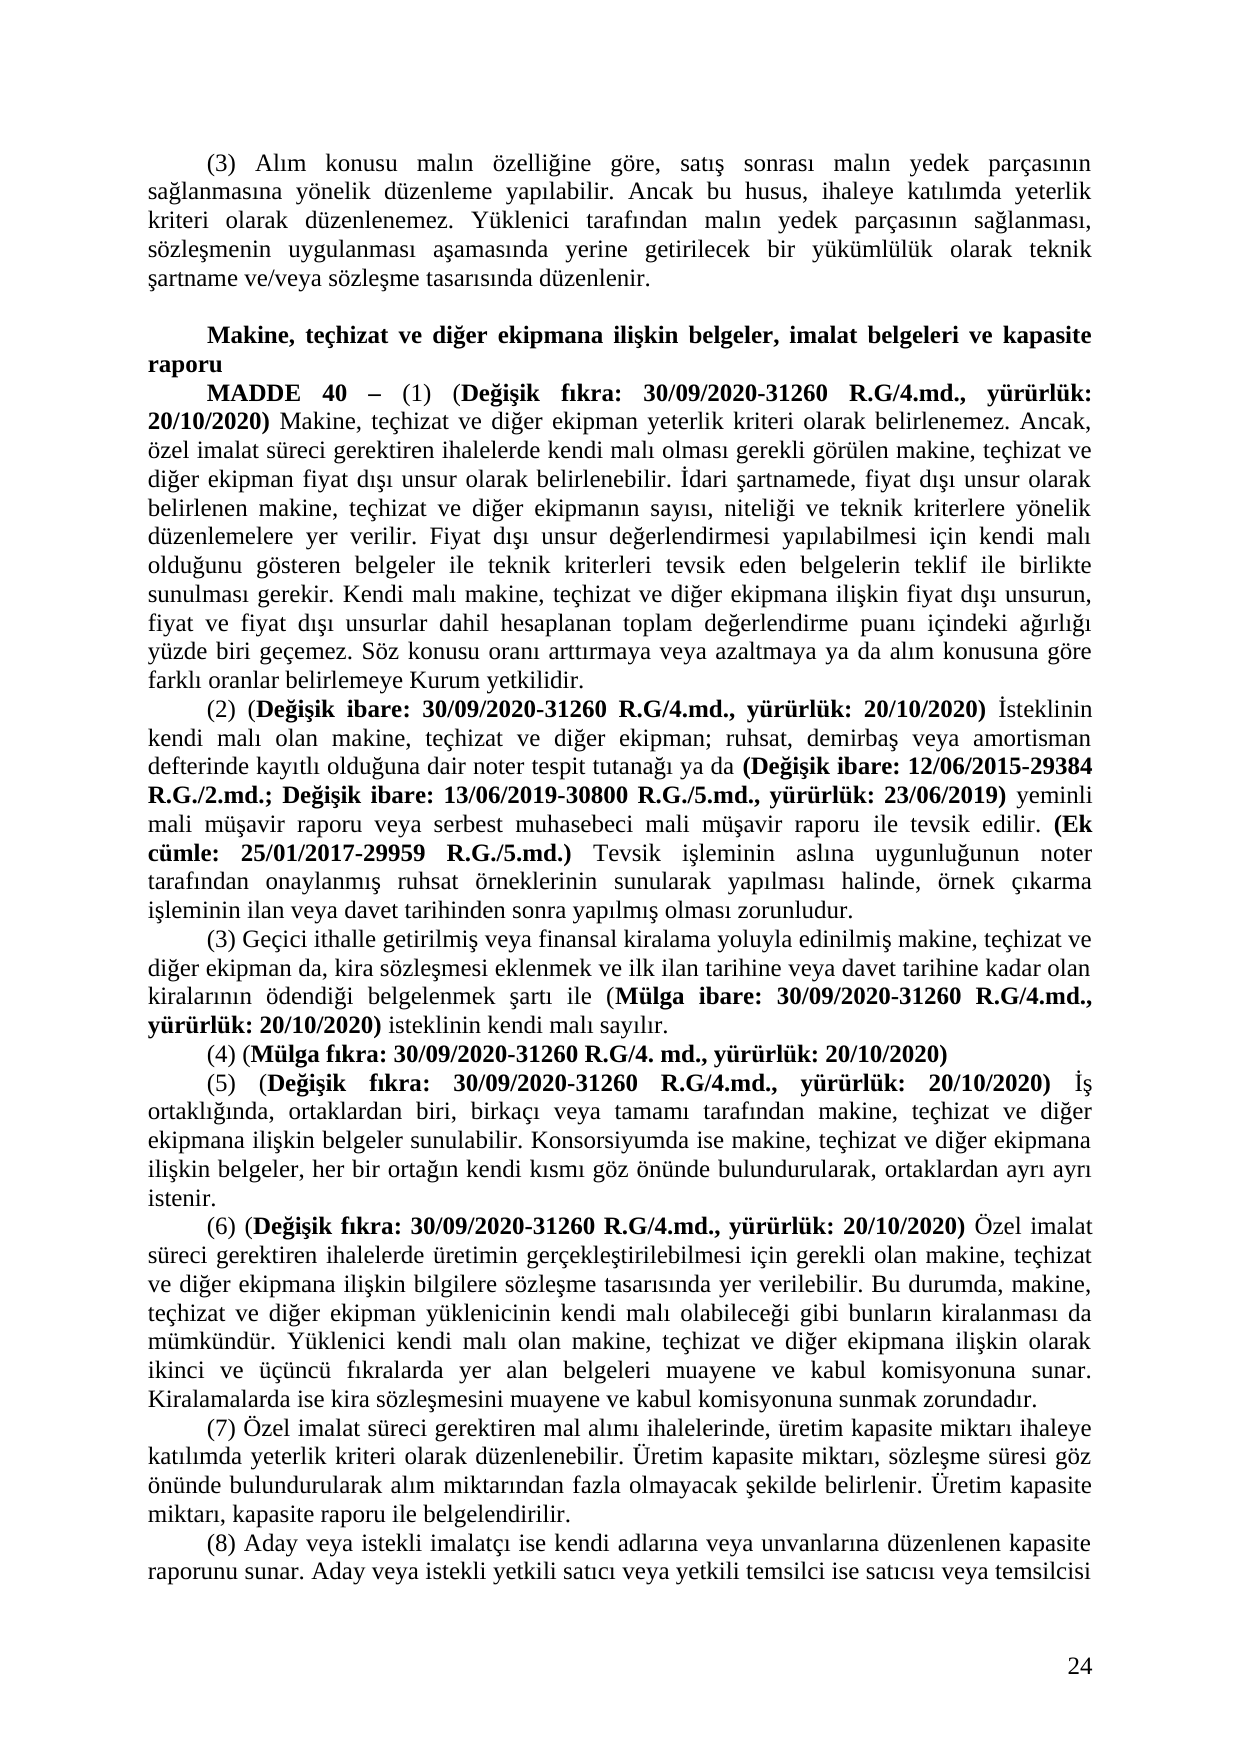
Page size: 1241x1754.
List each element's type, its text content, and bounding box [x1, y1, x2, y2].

text (5) (Değişik fıkra: 30/09/2020-31260 R.G/4.md., yürürlük: 20/10/2020) İş ortaklığında, ortaklardan biri, birkaçı veya tamamı tarafından makine, teçhizat ve diğer ekipmana ilişkin belgeler sunulabilir. Konsorsiyumda ise makine, teçhizat ve diğer ekipmana ilişkin belgeler, her bir ortağın kendi kısmı göz önünde bulundurularak, ortaklardan ayrı ayrı istenir. [148, 1068, 1092, 1211]
text (7) Özel imalat süreci gerektiren mal alımı ihalelerinde, üretim kapasite miktarı ihaleye katılımda yeterlik kriteri olarak düzenlenebilir. Üretim kapasite miktarı, sözleşme süresi göz önünde bulundurularak alım miktarından fazla olmayacak şekilde belirlenir. Üretim kapasite miktarı, kapasite raporu ile belgelendirilir. [148, 1413, 1092, 1528]
text (2) (Değişik ibare: 30/09/2020-31260 R.G/4.md., yürürlük: 20/10/2020) İsteklinin kendi malı olan makine, teçhizat ve diğer ekipman; ruhsat, demirbaş veya amortisman defterinde kayıtlı olduğuna dair noter tespit tutanağı ya da (Değişik ibare: 12/06/2015-29384 R.G./2.md.; Değişik ibare: 13/06/2019-30800 R.G./5.md., yürürlük: 23/06/2019) yeminli mali müşavir raporu veya serbest muhasebeci mali müşavir raporu ile tevsik edilir. (Ek cümle: 25/01/2017-29959 R.G./5.md.) Tevsik işleminin aslına uygunluğunun noter tarafından onaylanmış ruhsat örneklerinin sunularak yapılması halinde, örnek çıkarma işleminin ilan veya davet tarihinden sonra yapılmış olması zorunludur. [148, 694, 1092, 924]
text (4) (Mülga fıkra: 30/09/2020-31260 R.G/4. md., yürürlük: 20/10/2020) [148, 1039, 1092, 1068]
text (3) Alım konusu malın özelliğine göre, satış sonrası malın yedek parçasının sağlanmasına yönelik düzenleme yapılabilir. Ancak bu husus, ihaleye katılımda yeterlik kriteri olarak düzenlenemez. Yüklenici tarafından malın yedek parçasının sağlanması, sözleşmenin uygulanması aşamasında yerine getirilecek bir yükümlülük olarak teknik şartname ve/veya sözleşme tasarısında düzenlenir. [148, 148, 1092, 291]
subtitle Makine, teçhizat ve diğer ekipmana ilişkin belgeler, imalat belgeleri ve kapasite raporu [148, 320, 1092, 378]
text (3) Geçici ithalle getirilmiş veya finansal kiralama yoluyla edinilmiş makine, teçhizat ve diğer ekipman da, kira sözleşmesi eklenmek ve ilk ilan tarihine veya davet tarihine kadar olan kiralarının ödendiği belgelenmek şartı ile (Mülga ibare: 30/09/2020-31260 R.G/4.md., yürürlük: 20/10/2020) isteklinin kendi malı sayılır. [148, 924, 1092, 1039]
text (6) (Değişik fıkra: 30/09/2020-31260 R.G/4.md., yürürlük: 20/10/2020) Özel imalat süreci gerektiren ihalelerde üretimin gerçekleştirilebilmesi için gerekli olan makine, teçhizat ve diğer ekipmana ilişkin bilgilere sözleşme tasarısında yer verilebilir. Bu durumda, makine, teçhizat ve diğer ekipman yüklenicinin kendi malı olabileceği gibi bunların kiralanması da mümkündür. Yüklenici kendi malı olan makine, teçhizat ve diğer ekipmana ilişkin olarak ikinci ve üçüncü fıkralarda yer alan belgeleri muayene ve kabul komisyonuna sunar. Kiralamalarda ise kira sözleşmesini muayene ve kabul komisyonuna sunmak zorundadır. [148, 1211, 1092, 1413]
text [148, 1528, 1092, 1585]
text MADDE 40 – (1) (Değişik fıkra: 30/09/2020-31260 R.G/4.md., yürürlük: 20/10/2020) Makine, teçhizat ve diğer ekipman yeterlik kriteri olarak belirlenemez. Ancak, özel imalat süreci gerektiren ihalelerde kendi malı olması gerekli görülen makine, teçhizat ve diğer ekipman fiyat dışı unsur olarak belirlenebilir. İdari şartnamede, fiyat dışı unsur olarak belirlenen makine, teçhizat ve diğer ekipmanın sayısı, niteliği ve teknik kriterlere yönelik düzenlemelere yer verilir. Fiyat dışı unsur değerlendirmesi yapılabilmesi için kendi malı olduğunu gösteren belgeler ile teknik kriterleri tevsik eden belgelerin teklif ile birlikte sunulması gerekir. Kendi malı makine, teçhizat ve diğer ekipmana ilişkin fiyat dışı unsurun, fiyat ve fiyat dışı unsurlar dahil hesaplanan toplam değerlendirme puanı içindeki ağırlığı yüzde biri geçemez. Söz konusu oranı arttırmaya veya azaltmaya ya da alım konusuna göre farklı oranlar belirlemeye Kurum yetkilidir. [148, 378, 1092, 694]
